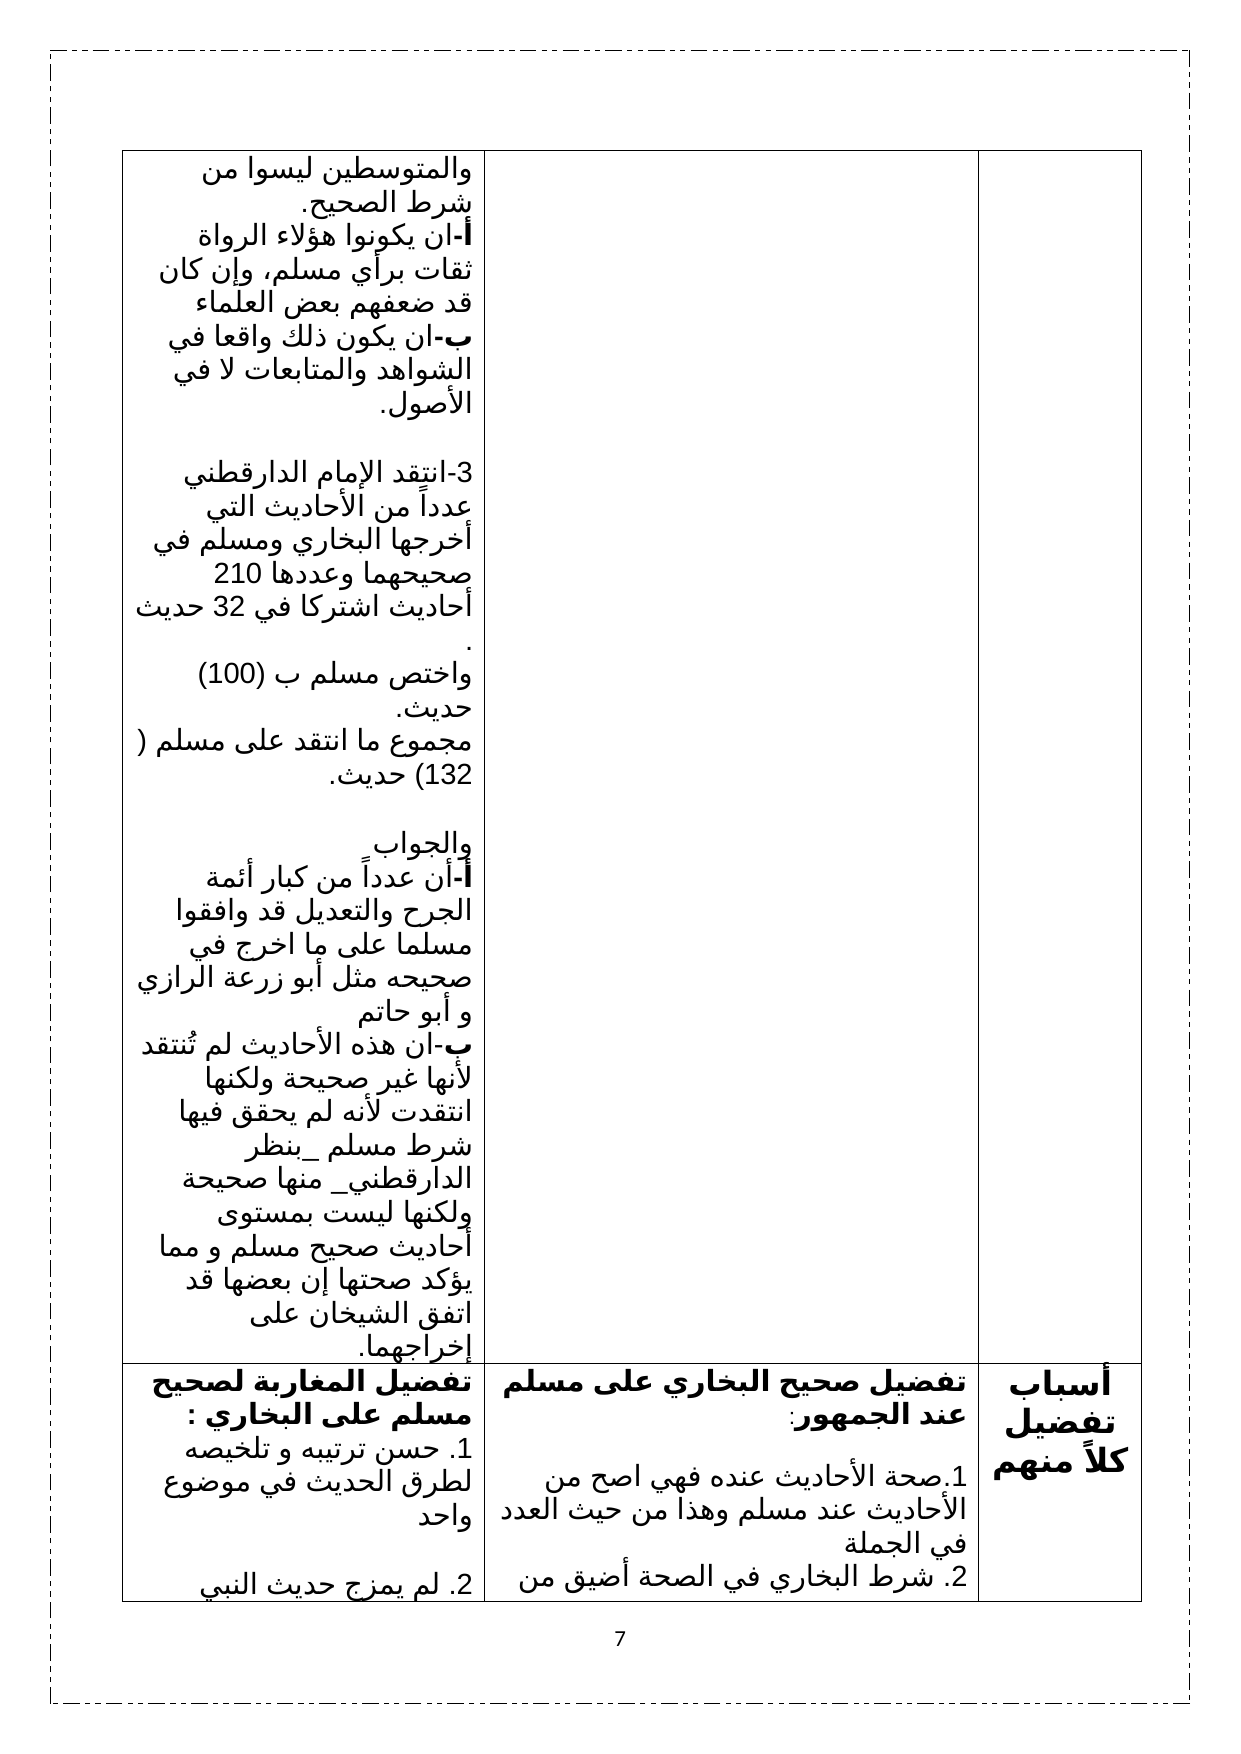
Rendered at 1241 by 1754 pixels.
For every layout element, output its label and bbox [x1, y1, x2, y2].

table_cell [979, 151, 1141, 1363]
table_cell [485, 151, 978, 1363]
table_cell [979, 1364, 1141, 1601]
table_cell [123, 151, 484, 1363]
table_cell [485, 1364, 978, 1601]
table_cell [123, 1364, 484, 1601]
